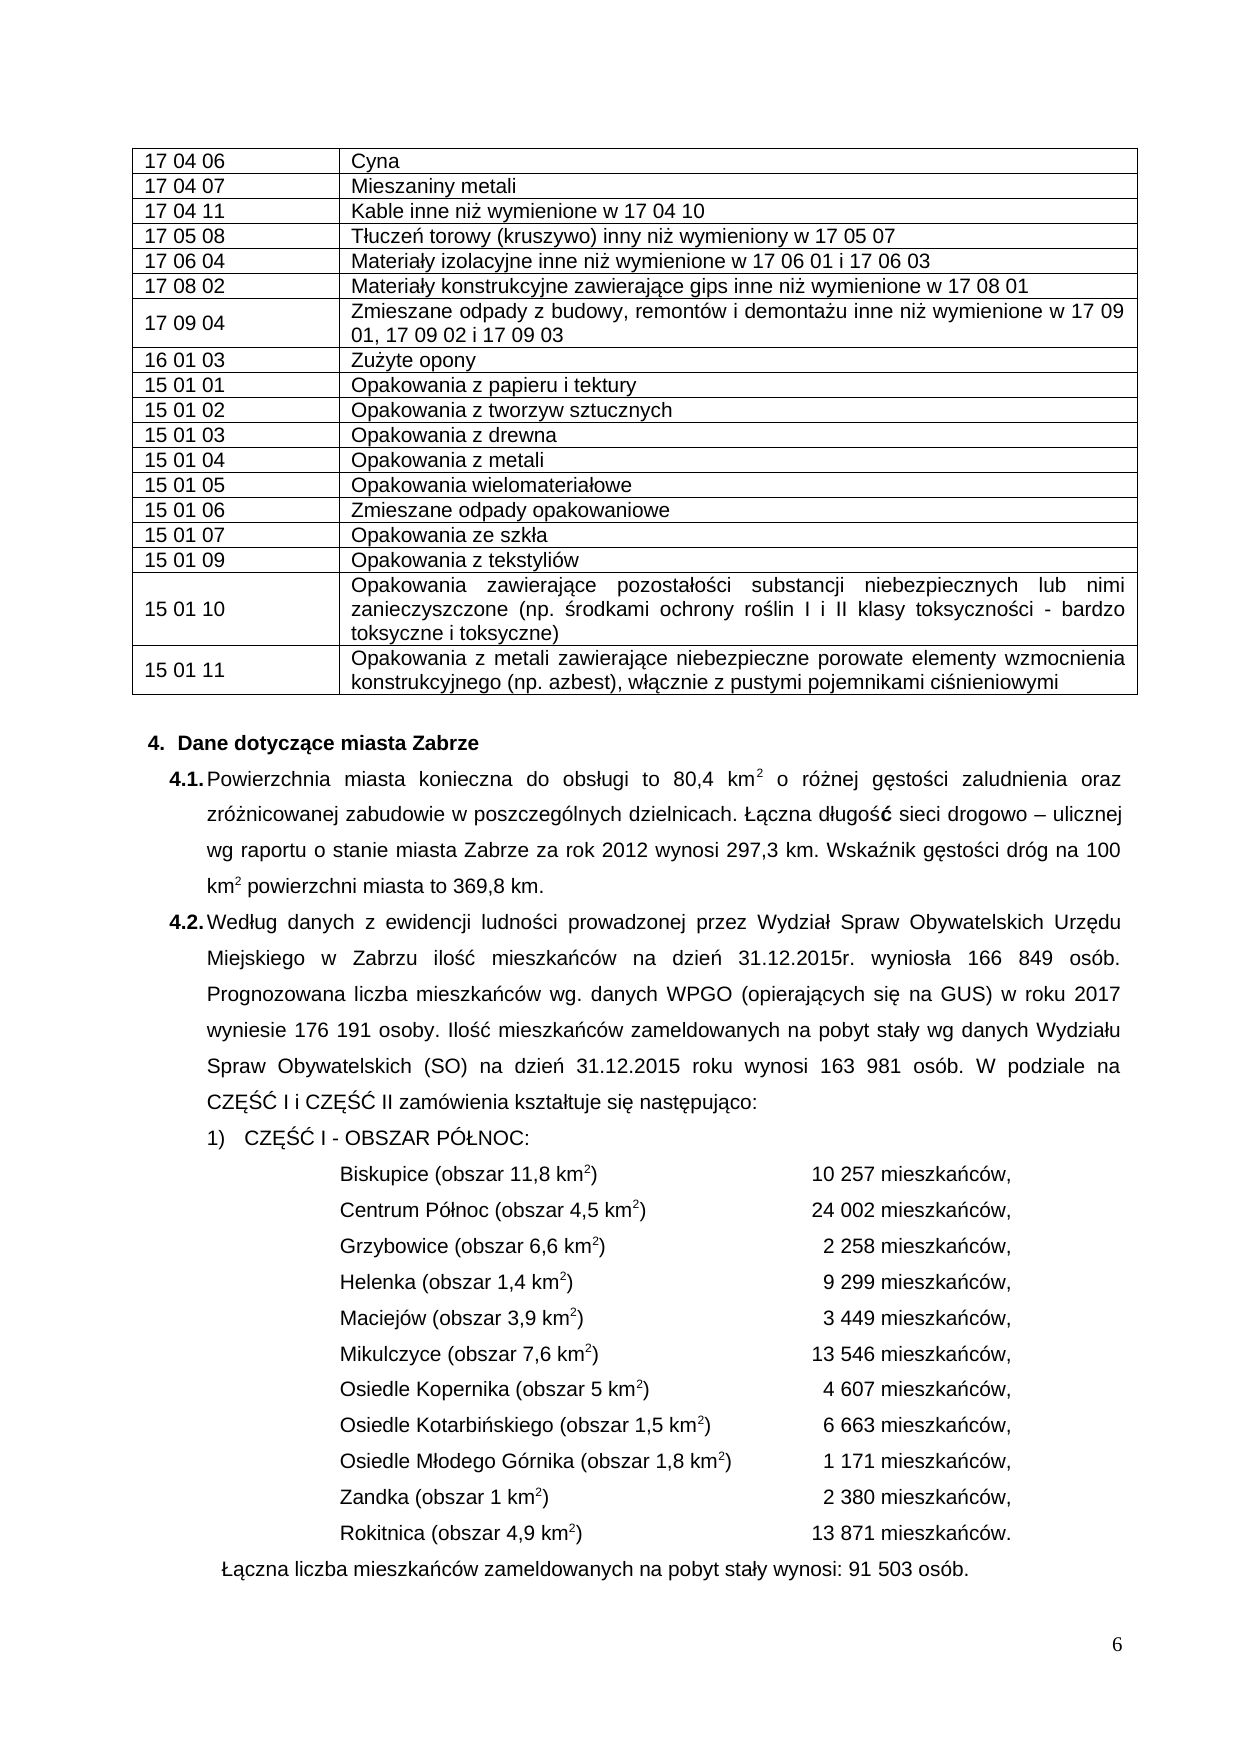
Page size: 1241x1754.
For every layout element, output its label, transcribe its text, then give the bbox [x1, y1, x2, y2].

table_cell 15 01 04 [133, 448, 339, 472]
table_cell Opakowania zawierające pozostałości substancji niebezpiecznych lub nimi zanieczyszczone (np. środkami ochrony roślin I i II klasy toksyczności - bardzo toksyczne i toksyczne) [340, 573, 1137, 644]
table_cell 15 01 10 [133, 573, 339, 644]
table_cell Tłuczeń torowy (kruszywo) inny niż wymieniony w 17 05 07 [340, 224, 1137, 248]
table_cell Opakowania z drewna [340, 423, 1137, 447]
table_cell Opakowania z metali [340, 448, 1137, 472]
table_cell 15 01 05 [133, 473, 339, 497]
list Według danych z ewidencji ludności prowadzonej przez Wydział Spraw Obywatelskich Urzędu Miejskiego w Zabrzu ilość mieszkańców na dzień 31.12.2015r. wyniosła 166 849 osób. Prognozowana liczba mieszkańców wg. danych WPGO (opierających się na GUS) w roku 2017 wyniesie 176 191 osoby. Ilość mieszkańców zameldowanych na pobyt stały wg danych Wydziału Spraw Obywatelskich (SO) na dzień 31.12.2015 roku wynosi 163 981 osób. W podziale na CZĘŚĆ I i CZĘŚĆ II zamówienia kształtuje się następująco: [169, 910, 1122, 1114]
list Zandka (obszar 1 km2) 2 380 mieszkańców, [339, 1485, 1122, 1509]
table_cell Materiały izolacyjne inne niż wymienione w 17 06 01 i 17 06 03 [340, 249, 1137, 273]
table_cell 15 01 01 [133, 373, 339, 397]
list Grzybowice (obszar 6,6 km2) 2 258 mieszkańców, [339, 1233, 1122, 1257]
table_cell 15 01 02 [133, 398, 339, 422]
table_cell Opakowania z tekstyliów [340, 548, 1137, 572]
table_cell 15 01 03 [133, 423, 339, 447]
table_cell Opakowania z papieru i tektury [340, 373, 1137, 397]
list Mikulczyce (obszar 7,6 km2) 13 546 mieszkańców, [339, 1341, 1122, 1365]
table_cell 15 01 09 [133, 548, 339, 572]
table_cell 15 01 06 [133, 498, 339, 522]
table_cell 16 01 03 [133, 348, 339, 372]
table_cell 15 01 07 [133, 523, 339, 547]
list Helenka (obszar 1,4 km2) 9 299 mieszkańców, [339, 1269, 1122, 1293]
table_cell 15 01 11 [133, 646, 339, 693]
table_cell Mieszaniny metali [340, 174, 1137, 198]
table_cell Kable inne niż wymienione w 17 04 10 [340, 199, 1137, 223]
table_cell 17 06 04 [133, 249, 339, 273]
table_cell Materiały konstrukcyjne zawierające gips inne niż wymienione w 17 08 01 [340, 274, 1137, 298]
table_cell Opakowania z tworzyw sztucznych [340, 398, 1137, 422]
table_cell Opakowania ze szkła [340, 523, 1137, 547]
list Dane dotyczące miasta Zabrze [148, 730, 1122, 754]
table_cell Zmieszane odpady opakowaniowe [340, 498, 1137, 522]
table_cell 17 04 07 [133, 174, 339, 198]
table_cell 17 09 04 [133, 299, 339, 347]
table_cell Cyna [340, 149, 1137, 173]
list Osiedle Kopernika (obszar 5 km2) 4 607 mieszkańców, [339, 1377, 1122, 1401]
table_cell Zużyte opony [340, 348, 1137, 372]
table_cell 17 08 02 [133, 274, 339, 298]
list Osiedle Kotarbińskiego (obszar 1,5 km2) 6 663 mieszkańców, [339, 1413, 1122, 1437]
list CZĘŚĆ I - OBSZAR PÓŁNOC: [207, 1126, 1122, 1150]
table_cell 17 05 08 [133, 224, 339, 248]
list Rokitnica (obszar 4,9 km2) 13 871 mieszkańców. [339, 1521, 1122, 1545]
text Łączna liczba mieszkańców zameldowanych na pobyt stały wynosi: 91 503 osób. [148, 1557, 1122, 1581]
table_cell 17 04 06 [133, 149, 339, 173]
list Osiedle Młodego Górnika (obszar 1,8 km2) 1 171 mieszkańców, [339, 1449, 1122, 1473]
list Maciejów (obszar 3,9 km2) 3 449 mieszkańców, [339, 1305, 1122, 1329]
table_cell Opakowania z metali zawierające niebezpieczne porowate elementy wzmocnienia konstrukcyjnego (np. azbest), włącznie z pustymi pojemnikami ciśnieniowymi [340, 646, 1137, 693]
table_cell 17 04 11 [133, 199, 339, 223]
list Centrum Północ (obszar 4,5 km2) 24 002 mieszkańców, [339, 1198, 1122, 1222]
table_cell Opakowania wielomateriałowe [340, 473, 1137, 497]
table_cell Zmieszane odpady z budowy, remontów i demontażu inne niż wymienione w 17 09 01, 17 09 02 i 17 09 03 [340, 299, 1137, 347]
list Powierzchnia miasta konieczna do obsługi to 80,4 km2 o różnej gęstości zaludnienia oraz zróżnicowanej zabudowie w poszczególnych dzielnicach. Łączna długość sieci drogowo – ulicznej wg raportu o stanie miasta Zabrze za rok 2012 wynosi 297,3 km. Wskaźnik gęstości dróg na 100 km2 powierzchni miasta to 369,8 km. [169, 766, 1122, 898]
list Biskupice (obszar 11,8 km2) 10 257 mieszkańców, [339, 1162, 1122, 1186]
